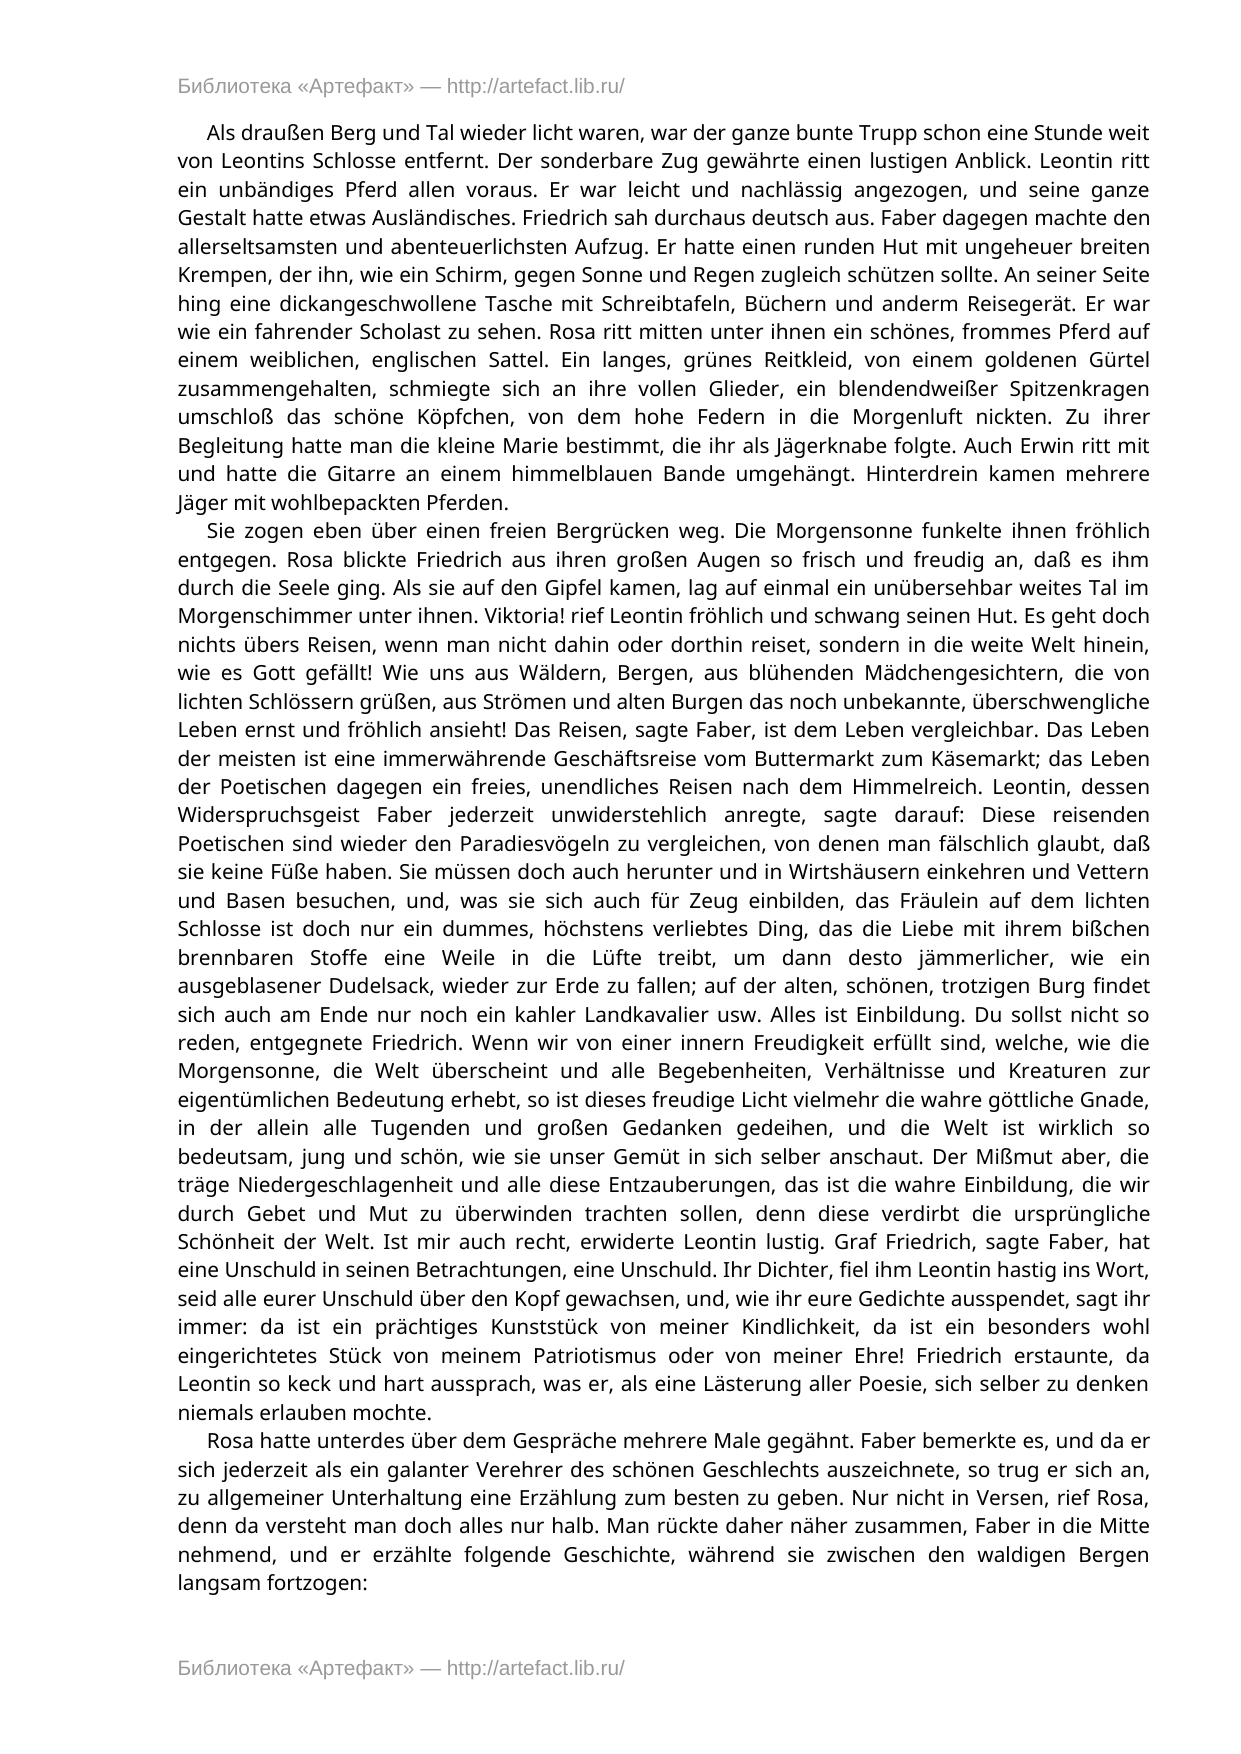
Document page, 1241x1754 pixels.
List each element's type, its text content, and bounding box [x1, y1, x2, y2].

text Rosa hatte unterdes über dem Gespräche mehrere Male gegähnt. Faber bemerkte es, und da er sich jederzeit als ein galanter Verehrer des schönen Geschlechts auszeichnete, so trug er sich an, zu allgemeiner Unterhaltung eine Erzählung zum besten zu geben. Nur nicht in Versen, rief Rosa, denn da versteht man doch alles nur halb. Man rückte daher näher zusammen, Faber in die Mitte nehmend, und er erzählte folgende Geschichte, während sie zwischen den waldigen Bergen langsam fortzogen: [177, 1426, 1152, 1597]
text Sie zogen eben über einen freien Bergrücken weg. Die Morgensonne funkelte ihnen fröhlich entgegen. Rosa blickte Friedrich aus ihren großen Augen so frisch und freudig an, daß es ihm durch die Seele ging. Als sie auf den Gipfel kamen, lag auf einmal ein unübersehbar weites Tal im Morgenschimmer unter ihnen. Viktoria! rief Leontin fröhlich und schwang seinen Hut. Es geht doch nichts übers Reisen, wenn man nicht dahin oder dorthin reiset, sondern in die weite Welt hinein, wie es Gott gefällt! Wie uns aus Wäldern, Bergen, aus blühenden Mädchengesichtern, die von lichten Schlössern grüßen, aus Strömen und alten Burgen das noch unbekannte, überschwengliche Leben ernst und fröhlich ansieht! Das Reisen, sagte Faber, ist dem Leben vergleichbar. Das Leben der meisten ist eine immerwährende Geschäftsreise vom Buttermarkt zum Käsemarkt; das Leben der Poetischen dagegen ein freies, unendliches Reisen nach dem Himmelreich. Leontin, dessen Widerspruchsgeist Faber jederzeit unwiderstehlich anregte, sagte darauf: Diese reisenden Poetischen sind wieder den Paradiesvögeln zu vergleichen, von denen man fälschlich glaubt, daß sie keine Füße haben. Sie müssen doch auch herunter und in Wirtshäusern einkehren und Vettern und Basen besuchen, und, was sie sich auch für Zeug einbilden, das Fräulein auf dem lichten Schlosse ist doch nur ein dummes, höchstens verliebtes Ding, das die Liebe mit ihrem bißchen brennbaren Stoffe eine Weile in die Lüfte treibt, um dann desto jämmerlicher, wie ein ausgeblasener Dudelsack, wieder zur Erde zu fallen; auf der alten, schönen, trotzigen Burg findet sich auch am Ende nur noch ein kahler Landkavalier usw. Alles ist Einbildung. Du sollst nicht so reden, entgegnete Friedrich. Wenn wir von einer innern Freudigkeit erfüllt sind, welche, wie die Morgensonne, die Welt überscheint und alle Begebenheiten, Verhältnisse und Kreaturen zur eigentümlichen Bedeutung erhebt, so ist dieses freudige Licht vielmehr die wahre göttliche Gnade, in der allein alle Tugenden und großen Gedanken gedeihen, und die Welt ist wirklich so bedeutsam, jung und schön, wie sie unser Gemüt in sich selber anschaut. Der Mißmut aber, die träge Niedergeschlagenheit und alle diese Entzauberungen, das ist die wahre Einbildung, die wir durch Gebet und Mut zu überwinden trachten sollen, denn diese verdirbt die ursprüngliche Schönheit der Welt. Ist mir auch recht, erwiderte Leontin lustig. Graf Friedrich, sagte Faber, hat eine Unschuld in seinen Betrachtungen, eine Unschuld. Ihr Dichter, fiel ihm Leontin hastig ins Wort, seid alle eurer Unschuld über den Kopf gewachsen, und, wie ihr eure Gedichte ausspendet, sagt ihr immer: da ist ein prächtiges Kunststück von meiner Kindlichkeit, da ist ein besonders wohl eingerichtetes Stück von meinem Patriotismus oder von meiner Ehre! Friedrich erstaunte, da Leontin so keck und hart aussprach, was er, als eine Lästerung aller Poesie, sich selber zu denken niemals erlauben mochte. [177, 516, 1152, 1426]
text Als draußen Berg und Tal wieder licht waren, war der ganze bunte Trupp schon eine Stunde weit von Leontins Schlosse entfernt. Der sonderbare Zug gewährte einen lustigen Anblick. Leontin ritt ein unbändiges Pferd allen voraus. Er war leicht und nachlässig angezogen, und seine ganze Gestalt hatte etwas Ausländisches. Friedrich sah durchaus deutsch aus. Faber dagegen machte den allerseltsamsten und abenteuerlichsten Aufzug. Er hatte einen runden Hut mit ungeheuer breiten Krempen, der ihn, wie ein Schirm, gegen Sonne und Regen zugleich schützen sollte. An seiner Seite hing eine dickangeschwollene Tasche mit Schreibtafeln, Büchern und anderm Reisegerät. Er war wie ein fahrender Scholast zu sehen. Rosa ritt mitten unter ihnen ein schönes, frommes Pferd auf einem weiblichen, englischen Sattel. Ein langes, grünes Reitkleid, von einem goldenen Gürtel zusammengehalten, schmiegte sich an ihre vollen Glieder, ein blendendweißer Spitzenkragen umschloß das schöne Köpfchen, von dem hohe Federn in die Morgenluft nickten. Zu ihrer Begleitung hatte man die kleine Marie bestimmt, die ihr als Jägerknabe folgte. Auch Erwin ritt mit und hatte die Gitarre an einem himmelblauen Bande umgehängt. Hinterdrein kamen mehrere Jäger mit wohlbepackten Pferden. [177, 118, 1152, 516]
